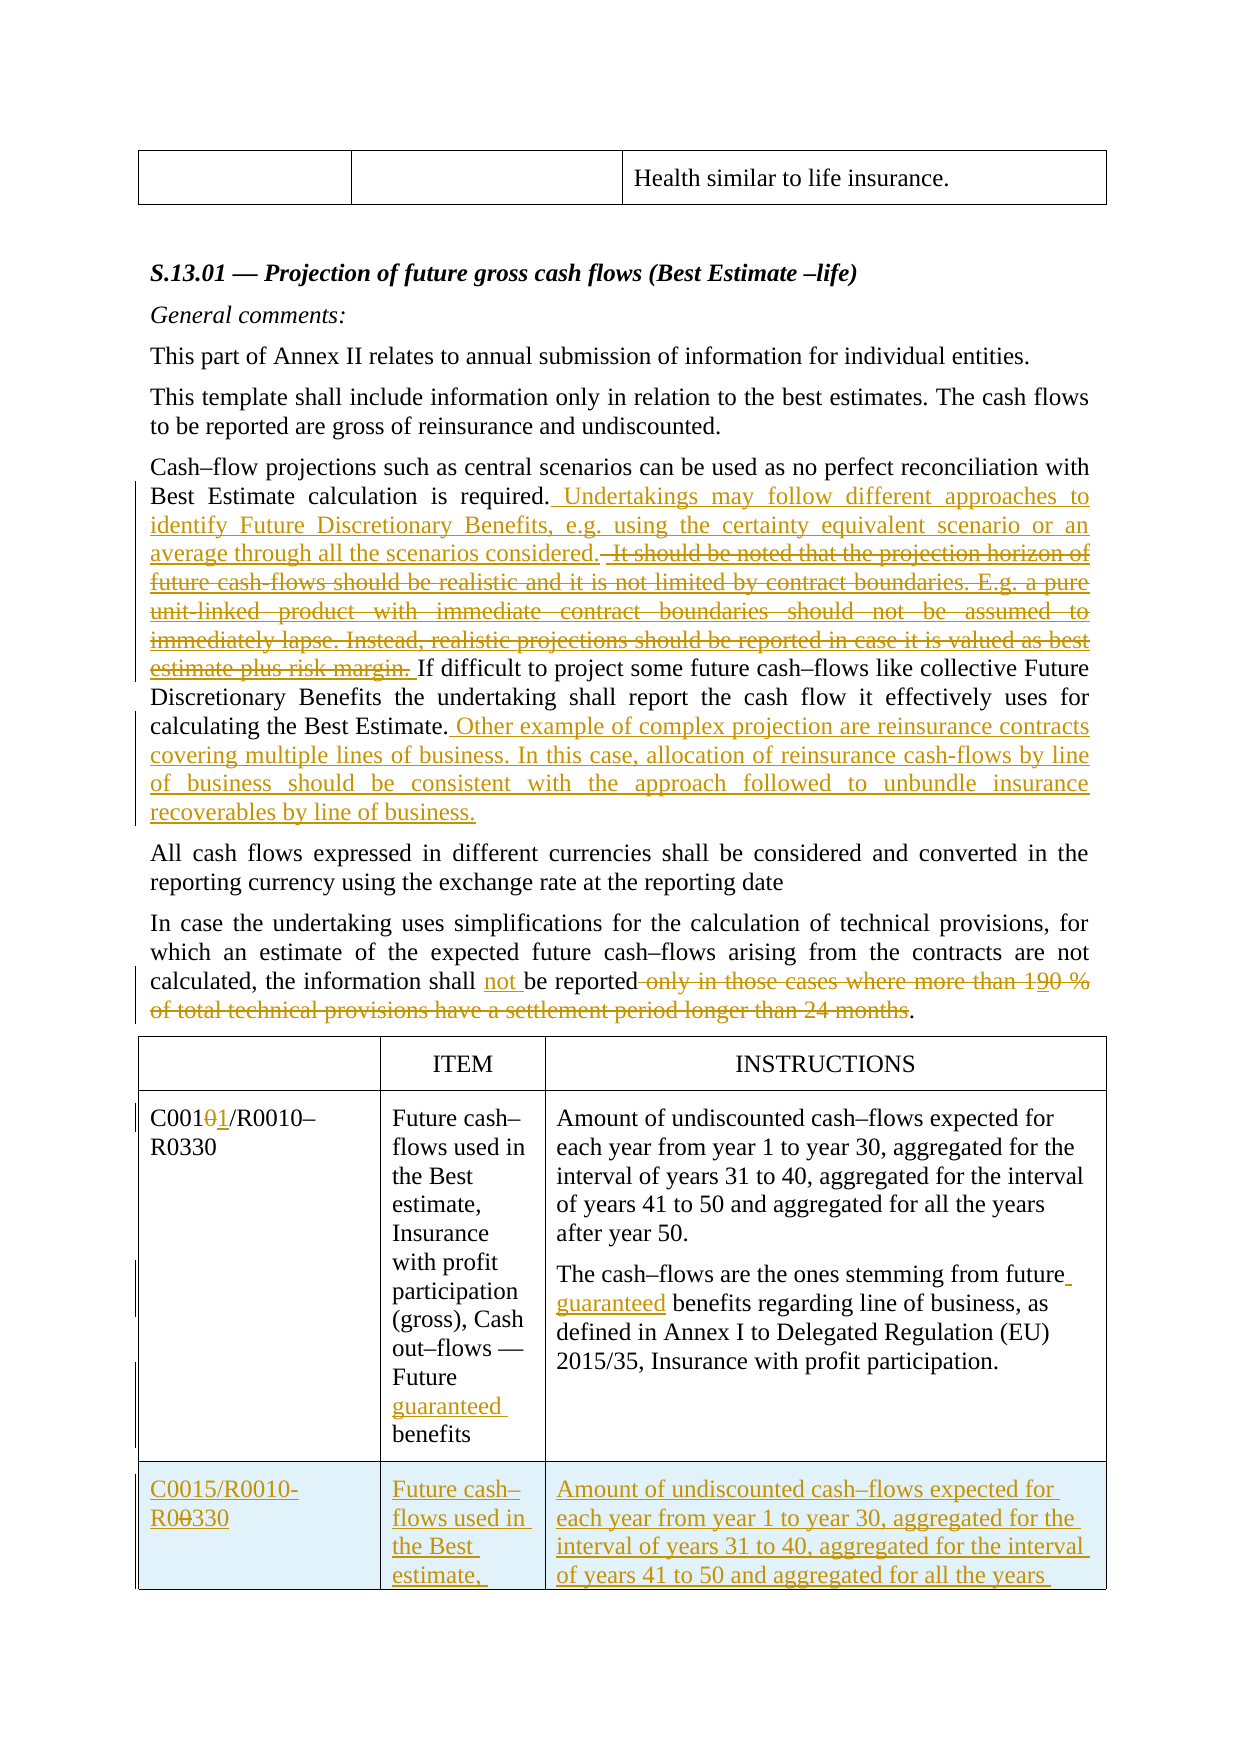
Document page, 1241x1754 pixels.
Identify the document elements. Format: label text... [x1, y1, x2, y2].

text Cash–flow projections such as central scenarios can be used as no perfect reconciliation with Best Estimate calculation is required.If difficult to project some future cash–flows like collective Future Discretionary Benefits the undertaking shall report the cash flow it effectively uses for calculating the Best Estimate. [150, 766, 1090, 793]
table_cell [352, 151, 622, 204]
text Cash–flow projections such as central scenarios can be used as no perfect reconciliation with Best Estimate calculation is required.If difficult to project some future cash–flows like collective Future Discretionary Benefits the undertaking shall report the cash flow it effectively uses for calculating the Best Estimate. [150, 452, 1090, 535]
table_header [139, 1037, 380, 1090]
text Cash–flow projections such as central scenarios can be used as no perfect reconciliation with Best Estimate calculation is required.If difficult to project some future cash–flows like collective Future Discretionary Benefits the undertaking shall report the cash flow it effectively uses for calculating the Best Estimate. [150, 651, 1090, 765]
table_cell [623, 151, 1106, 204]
text This part of Annex II relates to annual submission of information for individual entities. [150, 341, 1090, 370]
text All cash flows expressed in different currencies shall be considered and converted in the reporting currency using the exchange rate at the reporting date [150, 838, 1090, 896]
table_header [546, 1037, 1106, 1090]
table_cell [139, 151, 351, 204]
text Cash–flow projections such as central scenarios can be used as no perfect reconciliation with Best Estimate calculation is required.If difficult to project some future cash–flows like collective Future Discretionary Benefits the undertaking shall report the cash flow it effectively uses for calculating the Best Estimate. [150, 536, 1090, 583]
text This template shall include information only in relation to the best estimates. The cash flows to be reported are gross of reinsurance and undiscounted. [150, 382, 1090, 440]
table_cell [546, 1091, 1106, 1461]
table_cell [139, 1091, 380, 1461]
text In case the undertaking uses simplifications for the calculation of technical provisions, for which an estimate of the expected future cash–flows arising from the contracts are not calculated, the information shall be reported. [150, 908, 1090, 1023]
text Cash–flow projections such as central scenarios can be used as no perfect reconciliation with Best Estimate calculation is required.If difficult to project some future cash–flows like collective Future Discretionary Benefits the undertaking shall report the cash flow it effectively uses for calculating the Best Estimate. [150, 795, 1090, 826]
subtitle S.13.01 — Projection of future gross cash flows (Best Estimate –life) [150, 258, 1090, 287]
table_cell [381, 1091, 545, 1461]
text General comments: [150, 300, 1090, 328]
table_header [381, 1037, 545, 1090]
